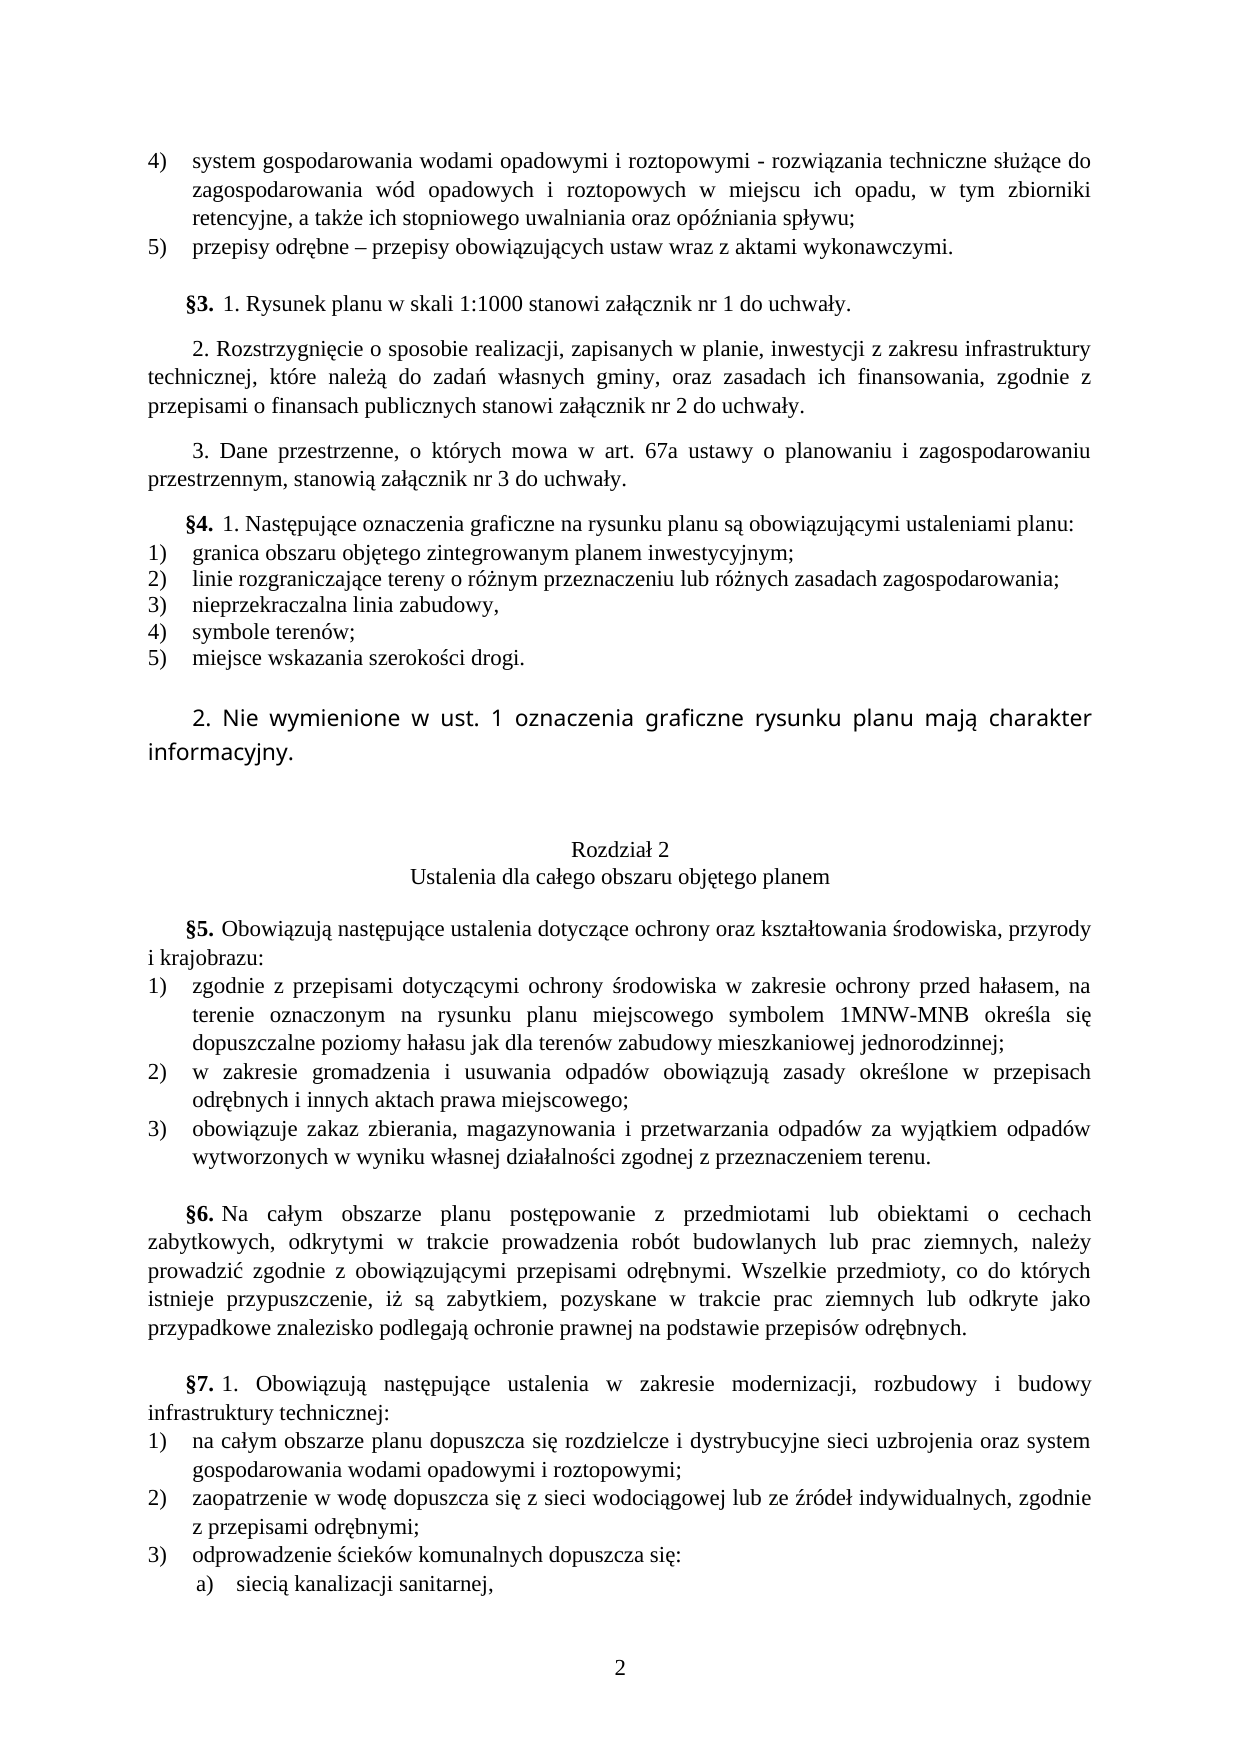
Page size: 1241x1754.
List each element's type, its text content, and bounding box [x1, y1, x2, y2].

list odprowadzenie ścieków komunalnych dopuszcza się: [148, 1541, 1093, 1567]
list nieprzekraczalna linia zabudowy, [148, 592, 1093, 618]
list 1. Następujące oznaczenia graficzne na rysunku planu są obowiązującymi ustaleniami planu: [185, 510, 1093, 537]
list symbole terenów; [148, 618, 1093, 644]
list granica obszaru objętego zintegrowanym planem inwestycyjnym; [148, 539, 1093, 565]
list obowiązuje zakaz zbierania, magazynowania i przetwarzania odpadów za wyjątkiem odpadów wytworzonych w wyniku własnej działalności zgodnej z przeznaczeniem terenu. [148, 1114, 1093, 1169]
text 2. Nie wymienione w ust. 1 oznaczenia graficzne rysunku planu mają charakter informacyjny. [148, 702, 1093, 767]
list system gospodarowania wodami opadowymi i roztopowymi - rozwiązania techniczne służące do zagospodarowania wód opadowych i roztopowych w miejscu ich opadu, w tym zbiorniki retencyjne, a także ich stopniowego uwalniania oraz opóźniania spływu; [148, 148, 1093, 231]
text 3. Dane przestrzenne, o których mowa w art. 67a ustawy o planowaniu i zagospodarowaniu przestrzennym, stanowią załącznik nr 3 do uchwały. [148, 437, 1093, 492]
list siecią kanalizacji sanitarnej, [196, 1569, 1093, 1596]
list na całym obszarze planu dopuszcza się rozdzielcze i dystrybucyjne sieci uzbrojenia oraz system gospodarowania wodami opadowymi i roztopowymi; [148, 1427, 1093, 1482]
list 1. Rysunek planu w skali 1:1000 stanowi załącznik nr 1 do uchwały. [185, 290, 1093, 316]
text 2. Rozstrzygnięcie o sposobie realizacji, zapisanych w planie, inwestycji z zakresu infrastruktury technicznej, które należą do zadań własnych gminy, oraz zasadach ich finansowania, zgodnie z przepisami o finansach publicznych stanowi załącznik nr 2 do uchwały. [148, 335, 1093, 418]
list 1. Obowiązują następujące ustalenia w zakresie modernizacji, rozbudowy i budowy infrastruktury technicznej: [148, 1371, 1093, 1425]
text Rozdział 2 [148, 836, 1093, 863]
list Obowiązują następujące ustalenia dotyczące ochrony oraz kształtowania środowiska, przyrody i krajobrazu: [148, 916, 1093, 970]
text Ustalenia dla całego obszaru objętego planem [148, 863, 1093, 889]
list miejsce wskazania szerokości drogi. [148, 644, 1093, 671]
list zaopatrzenie w wodę dopuszcza się z sieci wodociągowej lub ze źródeł indywidualnych, zgodnie z przepisami odrębnymi; [148, 1484, 1093, 1539]
list w zakresie gromadzenia i usuwania odpadów obowiązują zasady określone w przepisach odrębnych i innych aktach prawa miejscowego; [148, 1058, 1093, 1112]
list przepisy odrębne – przepisy obowiązujących ustaw wraz z aktami wykonawczymi. [148, 233, 1093, 259]
list Na całym obszarze planu postępowanie z przedmiotami lub obiektami o cechach zabytkowych, odkrytymi w trakcie prowadzenia robót budowlanych lub prac ziemnych, należy prowadzić zgodnie z obowiązującymi przepisami odrębnymi. Wszelkie przedmioty, co do których istnieje przypuszczenie, iż są zabytkiem, pozyskane w trakcie prac ziemnych lub odkryte jako przypadkowe znalezisko podlegają ochronie prawnej na podstawie przepisów odrębnych. [148, 1200, 1093, 1340]
list zgodnie z przepisami dotyczącymi ochrony środowiska w zakresie ochrony przed hałasem, na terenie oznaczonym na rysunku planu miejscowego symbolem 1MNW-MNB określa się dopuszczalne poziomy hałasu jak dla terenów zabudowy mieszkaniowej jednorodzinnej; [148, 972, 1093, 1056]
list linie rozgraniczające tereny o różnym przeznaczeniu lub różnych zasadach zagospodarowania; [148, 565, 1093, 592]
